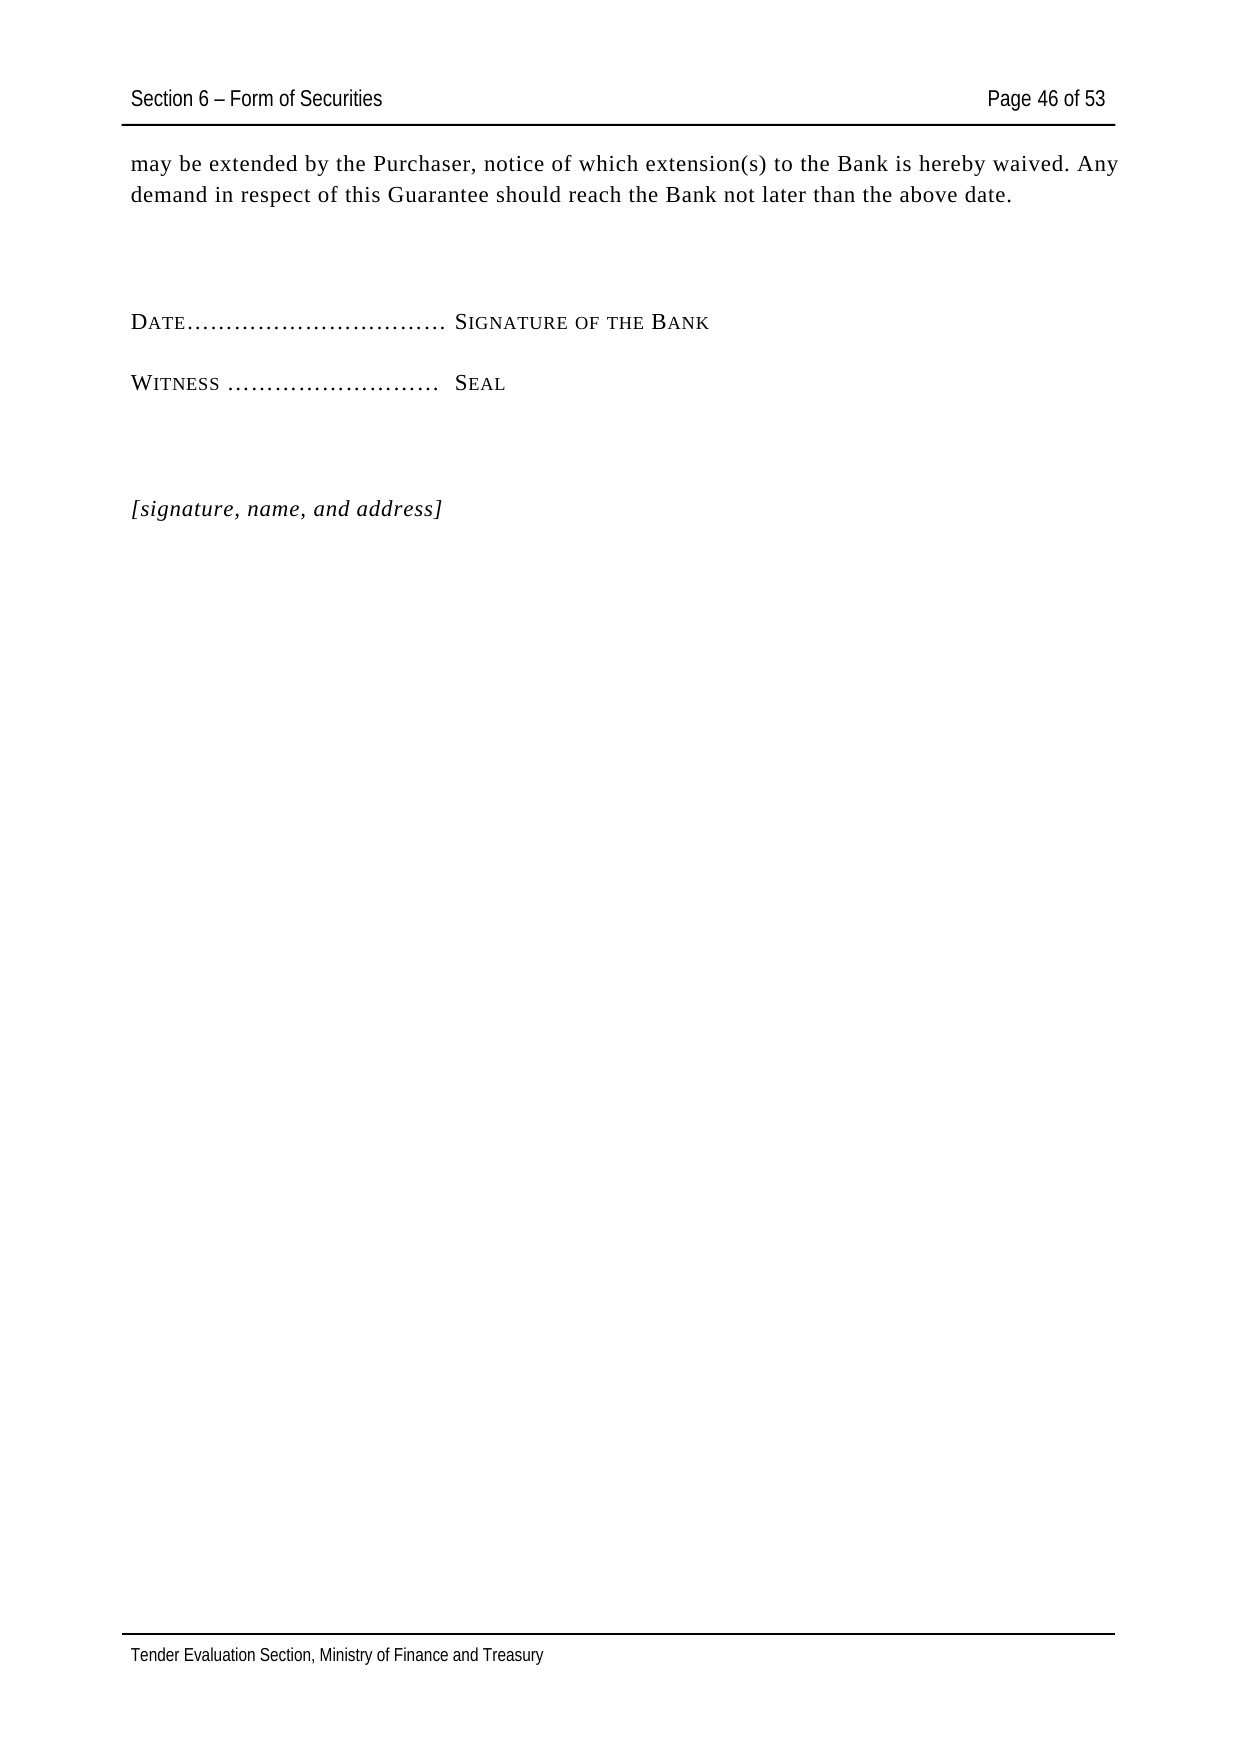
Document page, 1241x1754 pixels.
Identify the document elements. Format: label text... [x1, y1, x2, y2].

text Date…………………………… Signature of the Bank [131, 308, 1122, 334]
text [131, 150, 1122, 208]
text Witness ……………………… Seal [131, 369, 1122, 395]
text [signature, name, and address] [131, 495, 1122, 521]
